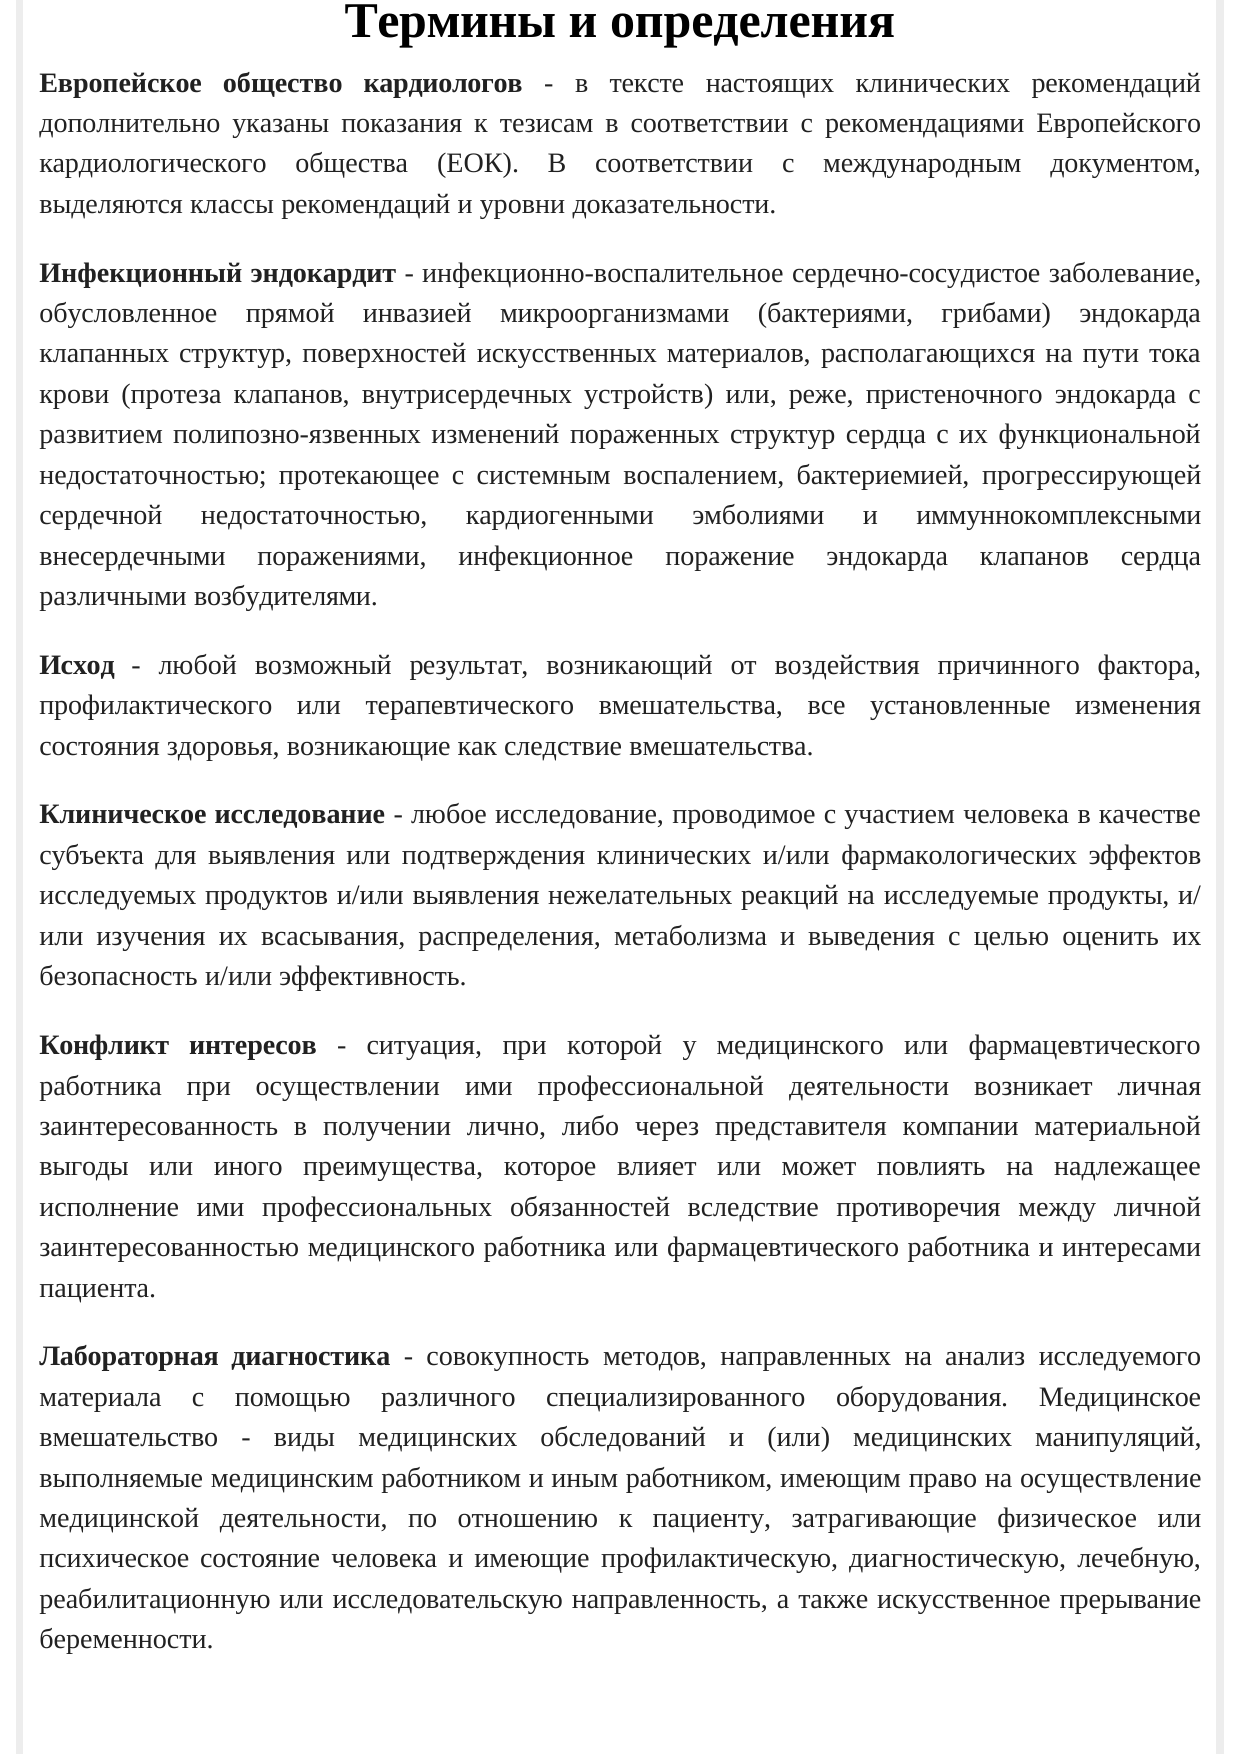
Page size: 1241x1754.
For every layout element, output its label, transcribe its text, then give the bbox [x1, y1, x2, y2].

text Лабораторная диагностика - совокупность методов, направленных на анализ исследуемого материала с помощью различного специализированного оборудования. Медицинское вмешательство - виды медицинских обследований и (или) медицинских манипуляций, выполняемые медицинским работником и иным работником, имеющим право на осуществление медицинской деятельности, по отношению к пациенту, затрагивающие физическое или психическое состояние человека и имеющие профилактическую, диагностическую, лечебную, реабилитационную или исследовательскую направленность, а также искусственное прерывание беременности. [39, 1339, 1201, 1655]
text Исход - любой возможный результат, возникающий от воздействия причинного фактора, профилактического или терапевтического вмешательства, все установленные изменения состояния здоровья, возникающие как следствие вмешательства. [39, 648, 1201, 761]
text Инфекционный эндокардит - инфекционно-воспалительное сердечно-сосудистое заболевание, обусловленное прямой инвазией микроорганизмами (бактериями, грибами) эндокарда клапанных структур, поверхностей искусственных материалов, располагающихся на пути тока крови (протеза клапанов, внутрисердечных устройств) или, реже, пристеночного эндокарда с развитием полипозно-язвенных изменений пораженных структур сердца с их функциональной недостаточностью; протекающее с системным воспалением, бактериемией, прогрессирующей сердечной недостаточностью, кардиогенными эмболиями и иммуннокомплексными внесердечными поражениями, инфекционное поражение эндокарда клапанов сердца различными возбудителями. [39, 256, 1201, 611]
text Европейское общество кардиологов - в тексте настоящих клинических рекомендаций дополнительно указаны показания к тезисам в соответствии с рекомендациями Европейского кардиологического общества (ЕОК). В соответствии с международным документом, выделяются классы рекомендаций и уровни доказательности. [39, 66, 1201, 219]
text Клиническое исследование - любое исследование, проводимое с участием человека в качестве субъекта для выявления или подтверждения клинических и/или фармакологических эффектов исследуемых продуктов и/или выявления нежелательных реакций на исследуемые продукты, и/ или изучения их всасывания, распределения, метаболизма и выведения с целью оценить их безопасность и/или эффективность. [39, 798, 1201, 992]
subtitle Термины и определения [344, 0, 1236, 46]
text Конфликт интересов - ситуация, при которой у медицинского или фармацевтического работника при осуществлении ими профессиональной деятельности возникает личная заинтересованность в получении лично, либо через представителя компании материальной выгоды или иного преимущества, которое влияет или может повлиять на надлежащее исполнение ими профессиональных обязанностей вследствие противоречия между личной заинтересованностью медицинского работника или фармацевтического работника и интересами пациента. [39, 1028, 1201, 1303]
